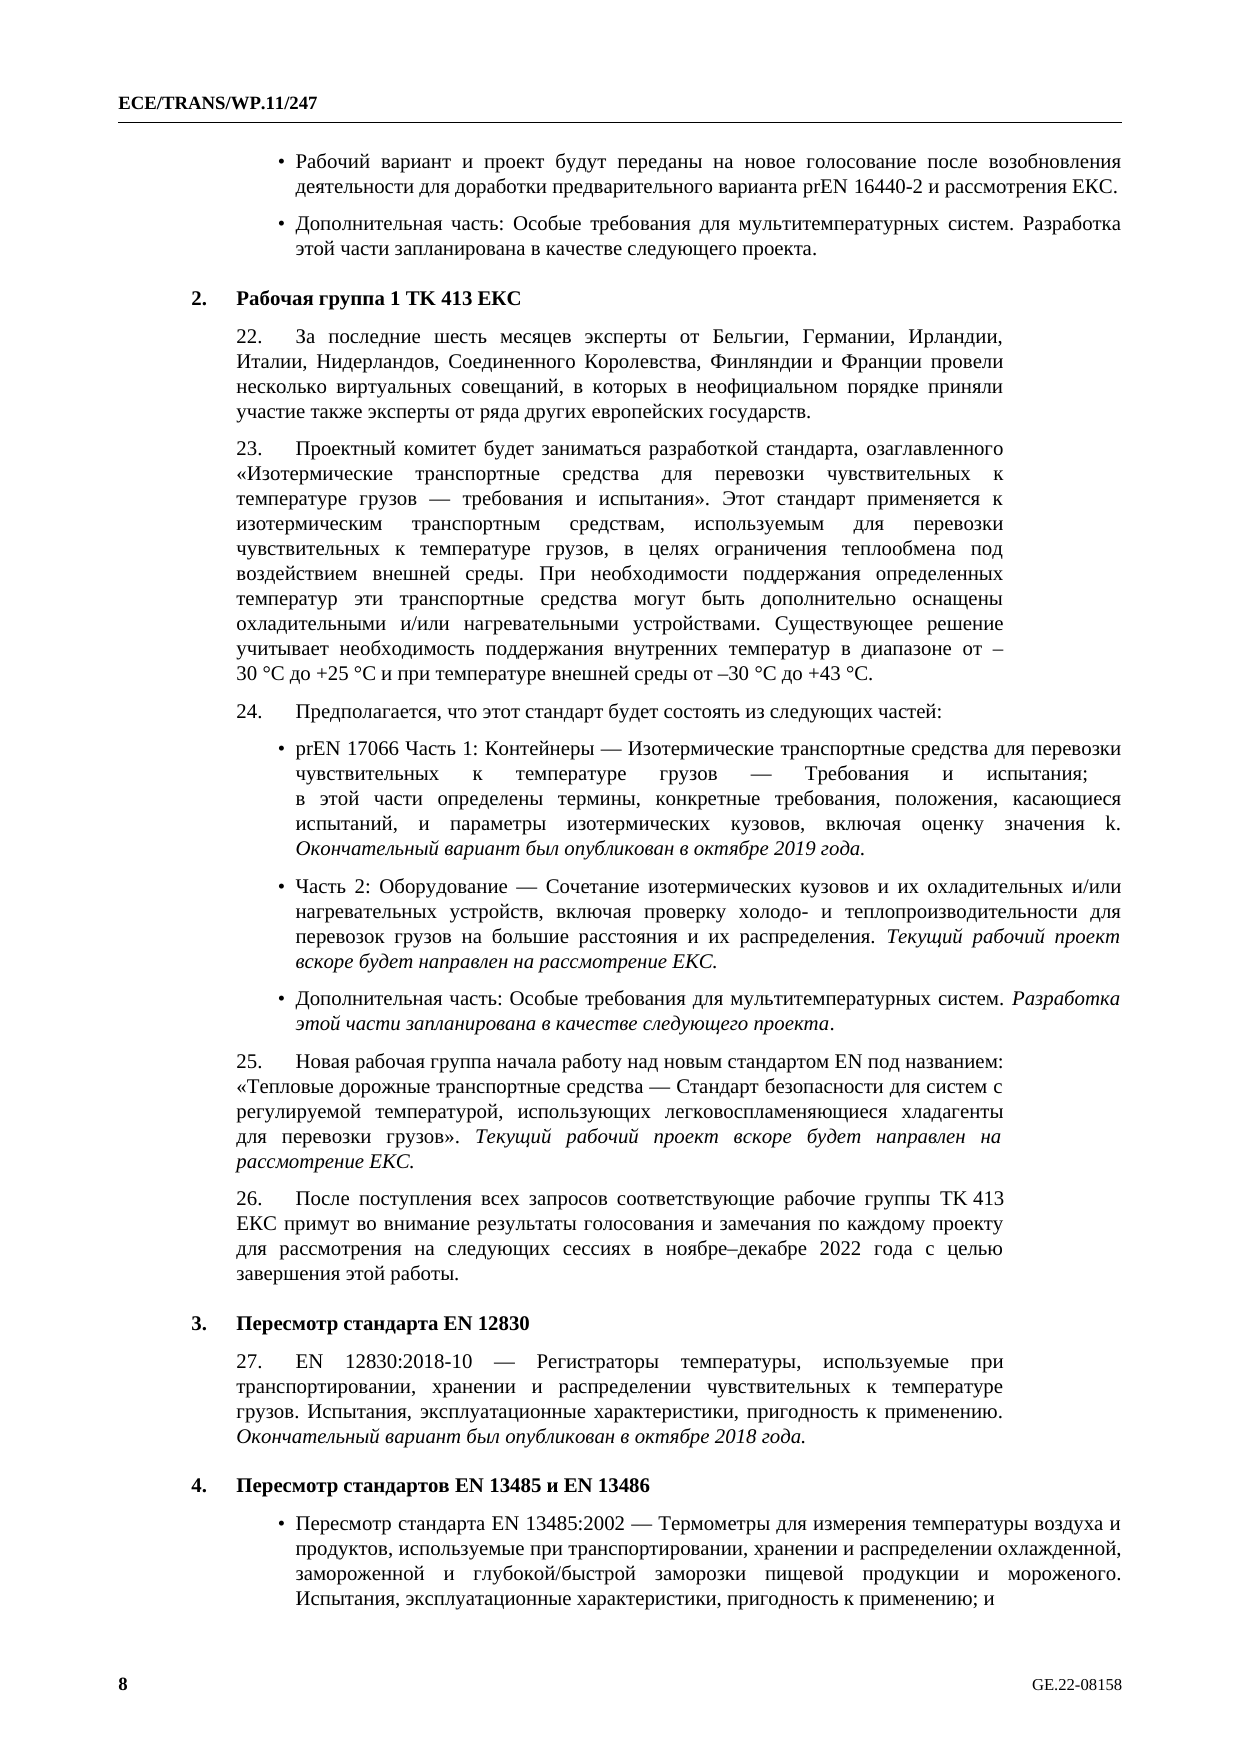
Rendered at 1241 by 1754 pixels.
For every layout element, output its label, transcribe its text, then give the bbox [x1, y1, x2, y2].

text Пересмотр стандарта EN 13485:2002 — Термометры для измерения температуры воздуха и продуктов, используемые при транспортировании, хранении и распределении охлажденной, замороженной и глубокой/быстрой заморозки пищевой продукции и мороженого. Испытания, эксплуатационные характеристики, пригодность к применению; и [278, 1510, 1122, 1610]
text prEN 17066 Часть 1: Контейнеры — Изотермические транспортные средства для перевозки чувствительных к температуре грузов — Требования и испытания; в этой части определены термины, конкретные требования, положения, касающиеся испытаний, и параметры изотермических кузовов, включая оценку значения k. Окончательный вариант был опубликован в октябре 2019 года. [278, 735, 1122, 860]
text 22. За последние шесть месяцев эксперты от Бельгии, Германии, Ирландии, Италии, Нидерландов, Соединенного Королевства, Финляндии и Франции провели несколько виртуальных совещаний, в которых в неофициальном порядке приняли участие также эксперты от ряда других европейских государств. [236, 323, 1004, 423]
text 3. Пересмотр стандарта EN 12830 [118, 1310, 1004, 1335]
text 2. Рабочая группа 1 TK 413 ЕКС [118, 285, 1004, 310]
text 26. После поступления всех запросов соответствующие рабочие группы TK 413 ЕКС примут во внимание результаты голосования и замечания по каждому проекту для рассмотрения на следующих сессиях в ноябре‒декабре 2022 года с целью завершения этой работы. [236, 1185, 1004, 1285]
text 27. EN 12830:2018-10 — Регистраторы температуры, используемые при транспортировании, хранении и распределении чувствительных к температуре грузов. Испытания, эксплуатационные характеристики, пригодность к применению. Окончательный вариант был опубликован в октябре 2018 года. [236, 1348, 1004, 1448]
text 23. Проектный комитет будет заниматься разработкой стандарта, озаглавленного «Изотермические транспортные средства для перевозки чувствительных к температуре грузов — требования и испытания». Этот стандарт применяется к изотермическим транспортным средствам, используемым для перевозки чувствительных к температуре грузов, в целях ограничения теплообмена под воздействием внешней среды. При необходимости поддержания определенных температур эти транспортные средства могут быть дополнительно оснащены охладительными и/или нагревательными устройствами. Существующее решение учитывает необходимость поддержания внутренних температур в диапазоне от –30 °С до +25 °С и при температуре внешней среды от –30 °С до +43 °С. [236, 435, 1004, 685]
text 24. Предполагается, что этот стандарт будет состоять из следующих частей: [236, 698, 1004, 723]
text Часть 2: Оборудование — Сочетание изотермических кузовов и их охладительных и/или нагревательных устройств, включая проверку холодо- и теплопроизводительности для перевозок грузов на большие расстояния и их распределения. Текущий рабочий проект вскоре будет направлен на рассмотрение ЕКС. [278, 873, 1122, 973]
text 4. Пересмотр стандартов EN 13485 и EN 13486 [118, 1473, 1004, 1498]
text Дополнительная часть: Особые требования для мультитемпературных систем. Разработка этой части запланирована в качестве следующего проекта. [278, 985, 1122, 1035]
text Рабочий вариант и проект будут переданы на новое голосование после возобновления деятельности для доработки предварительного варианта prEN 16440-2 и рассмотрения ЕКС. [278, 148, 1122, 198]
text Дополнительная часть: Особые требования для мультитемпературных систем. Разработка этой части запланирована в качестве следующего проекта. [278, 210, 1122, 260]
text 25. Новая рабочая группа начала работу над новым стандартом EN под названием: «Тепловые дорожные транспортные средства — Стандарт безопасности для систем с регулируемой температурой, использующих легковоспламеняющиеся хладагенты для перевозки грузов». Текущий рабочий проект вскоре будет направлен на рассмотрение ЕКС. [236, 1048, 1004, 1173]
